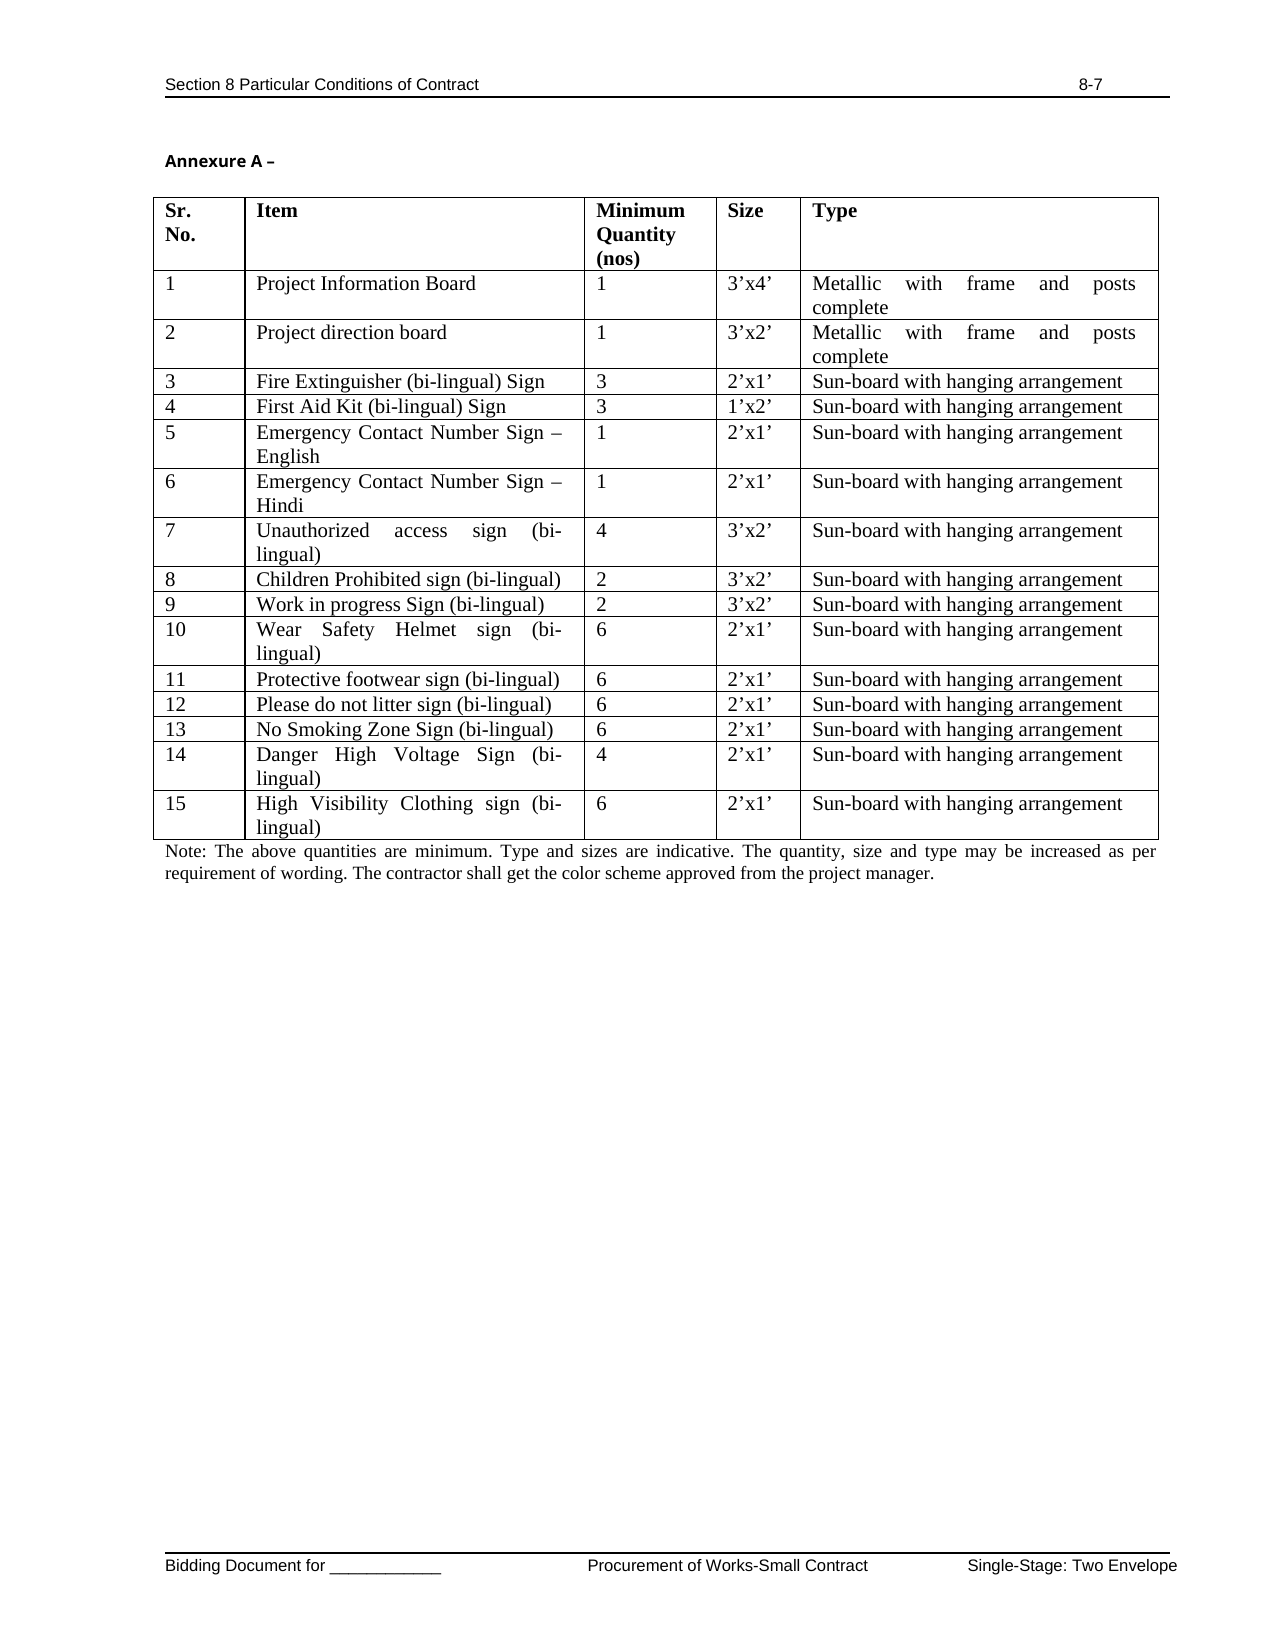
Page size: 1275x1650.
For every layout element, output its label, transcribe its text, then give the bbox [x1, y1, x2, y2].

table_cell Fire Extinguisher (bi-lingual) Sign [246, 369, 584, 393]
table_cell Metallic with frame and posts complete [801, 320, 1158, 368]
table_cell 1 [585, 320, 716, 368]
table_cell 3 [585, 395, 716, 418]
table_cell 3 [585, 369, 716, 393]
table_header Minimum Quantity (nos) [585, 198, 716, 270]
table_cell Sun-board with hanging arrangement [801, 717, 1158, 741]
table_cell Please do not litter sign (bi-lingual) [246, 692, 584, 716]
table_cell 2’x1’ [717, 791, 800, 839]
table_cell Project direction board [246, 320, 584, 368]
table_cell 2 [154, 320, 244, 368]
table_cell No Smoking Zone Sign (bi-lingual) [246, 717, 584, 741]
table_cell 2’x1’ [717, 666, 800, 691]
table_cell Sun-board with hanging arrangement [801, 567, 1158, 591]
table_cell 2’x1’ [717, 692, 800, 716]
table_cell Sun-board with hanging arrangement [801, 469, 1158, 517]
table_cell Project Information Board [246, 271, 584, 319]
table_cell Unauthorized access sign (bi-lingual) [246, 518, 584, 566]
table_cell 6 [585, 717, 716, 741]
table_cell Sun-board with hanging arrangement [801, 369, 1158, 393]
text Note: The above quantities are minimum. Type and sizes are indicative. The quantity, size and type may be increased as per requirement of wording. The contractor shall get the color scheme approved from the project manager. [165, 840, 1159, 883]
table_cell 3 [154, 369, 244, 393]
table_cell 3’x2’ [717, 567, 800, 591]
table_cell 6 [585, 617, 716, 665]
table_cell 7 [154, 518, 244, 566]
table_cell Wear Safety Helmet sign (bi-lingual) [246, 617, 584, 665]
table_header Size [717, 198, 800, 270]
table_cell 3’x2’ [717, 592, 800, 616]
table_cell High Visibility Clothing sign (bi-lingual) [246, 791, 584, 839]
table_cell 2’x1’ [717, 420, 800, 468]
table_cell Sun-board with hanging arrangement [801, 518, 1158, 566]
table_cell 1’x2’ [717, 395, 800, 418]
table_cell 5 [154, 420, 244, 468]
table_cell 2 [585, 567, 716, 591]
table_cell Emergency Contact Number Sign – English [246, 420, 584, 468]
text Annexure A – [165, 150, 1159, 173]
table_cell 2’x1’ [717, 717, 800, 741]
table_cell 3’x2’ [717, 518, 800, 566]
table_cell Sun-board with hanging arrangement [801, 742, 1158, 790]
table_header Sr. No. [154, 198, 244, 270]
table_cell Sun-board with hanging arrangement [801, 592, 1158, 616]
table_cell 6 [154, 469, 244, 517]
table_cell Children Prohibited sign (bi-lingual) [246, 567, 584, 591]
table_cell 6 [585, 666, 716, 691]
table_cell Sun-board with hanging arrangement [801, 617, 1158, 665]
table_cell 2 [585, 592, 716, 616]
table_cell 12 [154, 692, 244, 716]
table_cell 10 [154, 617, 244, 665]
table_cell 9 [154, 592, 244, 616]
table_cell 11 [154, 666, 244, 691]
table_cell Sun-board with hanging arrangement [801, 692, 1158, 716]
table_cell 1 [585, 469, 716, 517]
table_cell 2’x1’ [717, 617, 800, 665]
table_cell 15 [154, 791, 244, 839]
table_cell Metallic with frame and posts complete [801, 271, 1158, 319]
table_cell Protective footwear sign (bi-lingual) [246, 666, 584, 691]
table_header Item [246, 198, 584, 270]
table_cell 1 [154, 271, 244, 319]
table_cell Sun-board with hanging arrangement [801, 395, 1158, 418]
table_cell 1 [585, 271, 716, 319]
table_cell Sun-board with hanging arrangement [801, 666, 1158, 691]
table_cell 3’x4’ [717, 271, 800, 319]
table_cell 13 [154, 717, 244, 741]
table_cell First Aid Kit (bi-lingual) Sign [246, 395, 584, 418]
table_cell Work in progress Sign (bi-lingual) [246, 592, 584, 616]
table_cell 6 [585, 692, 716, 716]
table_cell 4 [154, 395, 244, 418]
table_cell Sun-board with hanging arrangement [801, 420, 1158, 468]
table_cell 2’x1’ [717, 369, 800, 393]
table_cell Emergency Contact Number Sign – Hindi [246, 469, 584, 517]
table_cell 14 [154, 742, 244, 790]
table_cell 3’x2’ [717, 320, 800, 368]
table_cell 2’x1’ [717, 742, 800, 790]
table_cell Sun-board with hanging arrangement [801, 791, 1158, 839]
table_cell 2’x1’ [717, 469, 800, 517]
table_cell 8 [154, 567, 244, 591]
table_cell 6 [585, 791, 716, 839]
table_cell 4 [585, 742, 716, 790]
table_cell Danger High Voltage Sign (bi-lingual) [246, 742, 584, 790]
table_header Type [801, 198, 1158, 270]
table_cell 1 [585, 420, 716, 468]
table_cell 4 [585, 518, 716, 566]
